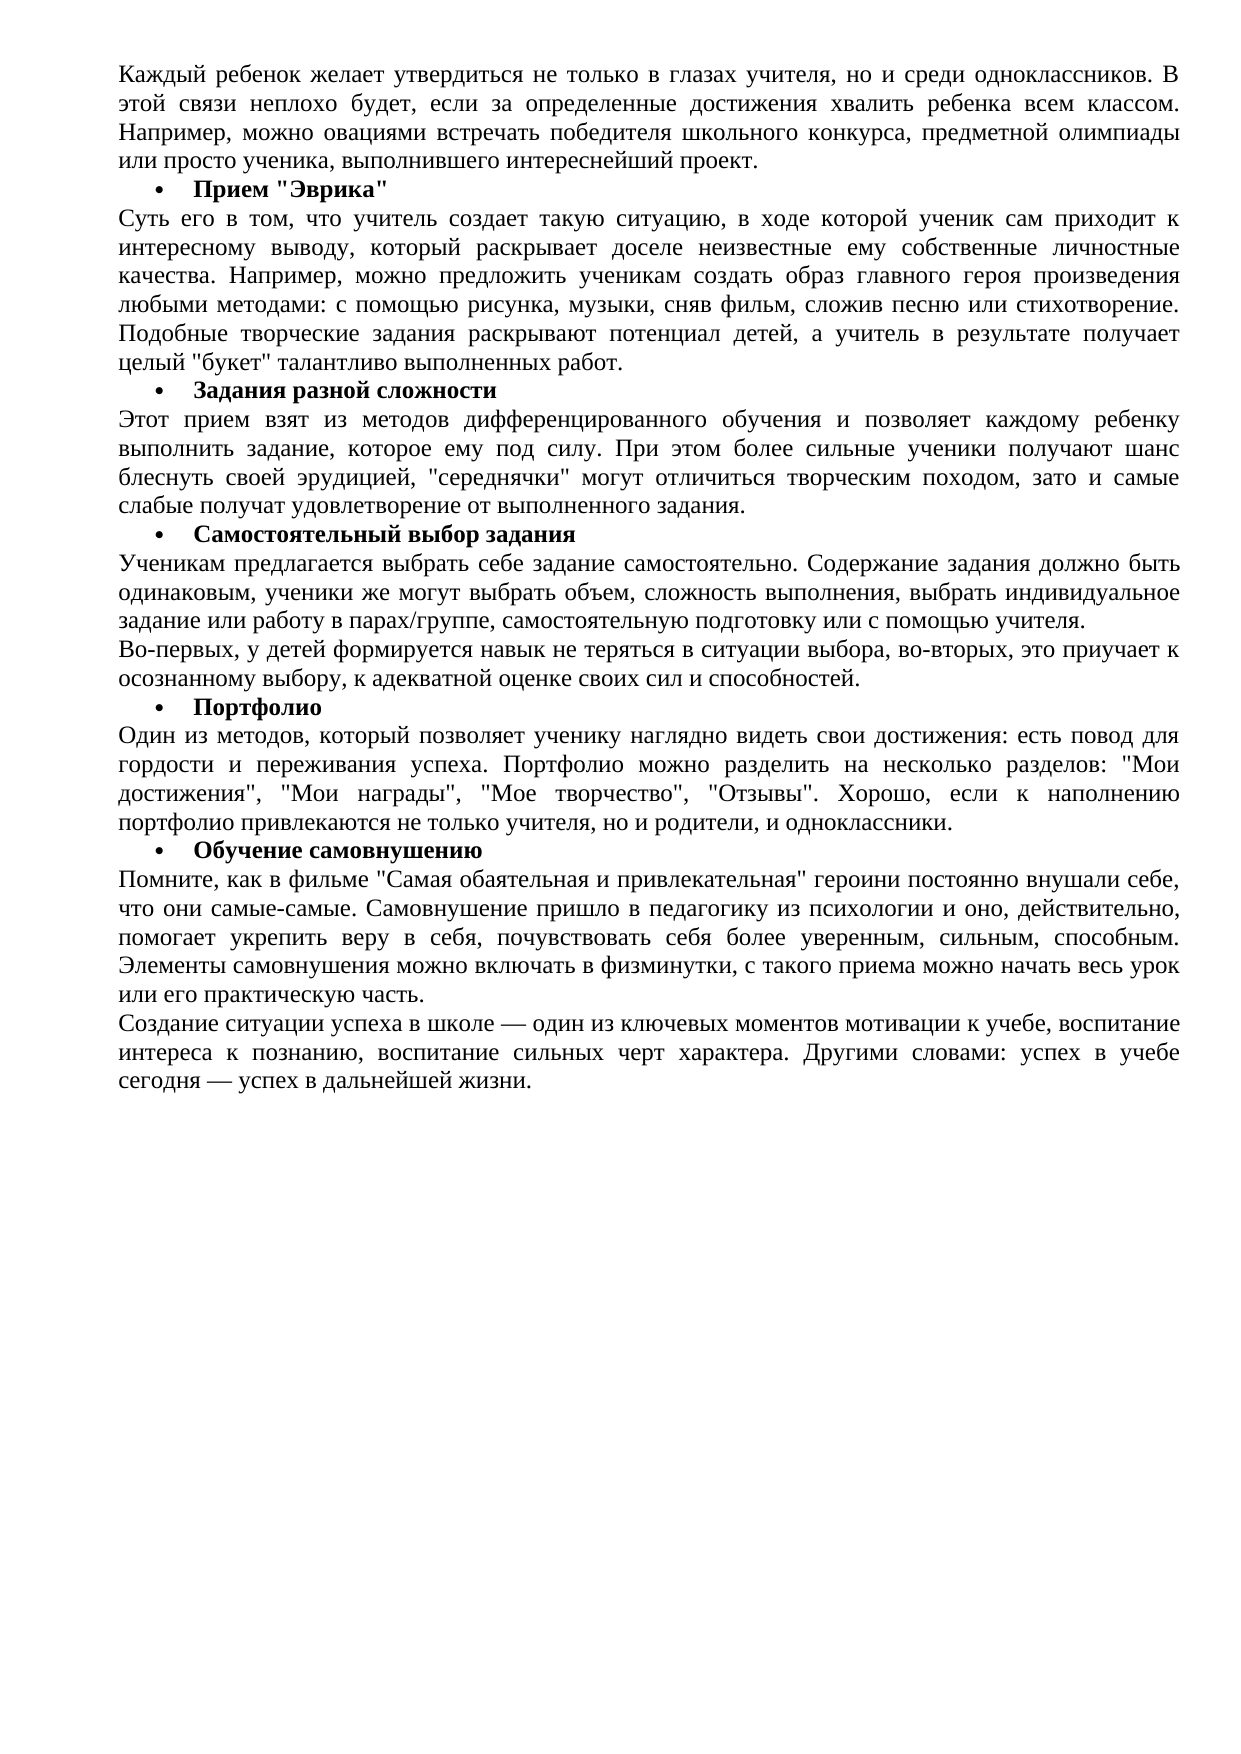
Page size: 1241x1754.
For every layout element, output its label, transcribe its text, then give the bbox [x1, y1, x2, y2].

text Суть его в том, что учитель создает такую ситуацию, в ходе которой ученик сам приходит к интересному выводу, который раскрывает доселе неизвестные ему собственные личностные качества. Например, можно предложить ученикам создать образ главного героя произведения любыми методами: с помощью рисунка, музыки, сняв фильм, сложив песню или стихотворение. Подобные творческие задания раскрывают потенциал детей, а учитель в результате получает целый "букет" талантливо выполненных работ. [118, 203, 1181, 375]
list Обучение самовнушению [156, 835, 1181, 864]
text Во-первых, у детей формируется навык не теряться в ситуации выбора, во-вторых, это приучает к осознанному выбору, к адекватной оценке своих сил и способностей. [118, 634, 1181, 692]
text Ученикам предлагается выбрать себе задание самостоятельно. Содержание задания должно быть одинаковым, ученики же могут выбрать объем, сложность выполнения, выбрать индивидуальное задание или работу в парах/группе, самостоятельную подготовку или с помощью учителя. [118, 548, 1181, 634]
text Этот прием взят из методов дифференцированного обучения и позволяет каждому ребенку выполнить задание, которое ему под силу. При этом более сильные ученики получают шанс блеснуть своей эрудицией, "середнячки" могут отличиться творческим походом, зато и самые слабые получат удовлетворение от выполненного задания. [118, 404, 1181, 519]
list Прием "Эврика" [156, 174, 1181, 203]
text Создание ситуации успеха в школе — один из ключевых моментов мотивации к учебе, воспитание интереса к познанию, воспитание сильных черт характера. Другими словами: успех в учебе сегодня — успех в дальнейшей жизни. [118, 1008, 1181, 1094]
text Каждый ребенок желает утвердиться не только в глазах учителя, но и среди одноклассников. В этой связи неплохо будет, если за определенные достижения хвалить ребенка всем классом. Например, можно овациями встречать победителя школьного конкурса, предметной олимпиады или просто ученика, выполнившего интереснейший проект. [118, 59, 1181, 174]
list Портфолио [156, 692, 1181, 720]
list Задания разной сложности [156, 375, 1181, 404]
list Самостоятельный выбор задания [156, 519, 1181, 548]
text Один из методов, который позволяет ученику наглядно видеть свои достижения: есть повод для гордости и переживания успеха. Портфолио можно разделить на несколько разделов: "Мои достижения", "Мои награды", "Мое творчество", "Отзывы". Хорошо, если к наполнению портфолио привлекаются не только учителя, но и родители, и одноклассники. [118, 720, 1181, 835]
text Помните, как в фильме "Самая обаятельная и привлекательная" героини постоянно внушали себе, что они самые-самые. Самовнушение пришло в педагогику из психологии и оно, действительно, помогает укрепить веру в себя, почувствовать себя более уверенным, сильным, способным. Элементы самовнушения можно включать в физминутки, с такого приема можно начать весь урок или его практическую часть. [118, 864, 1181, 1008]
